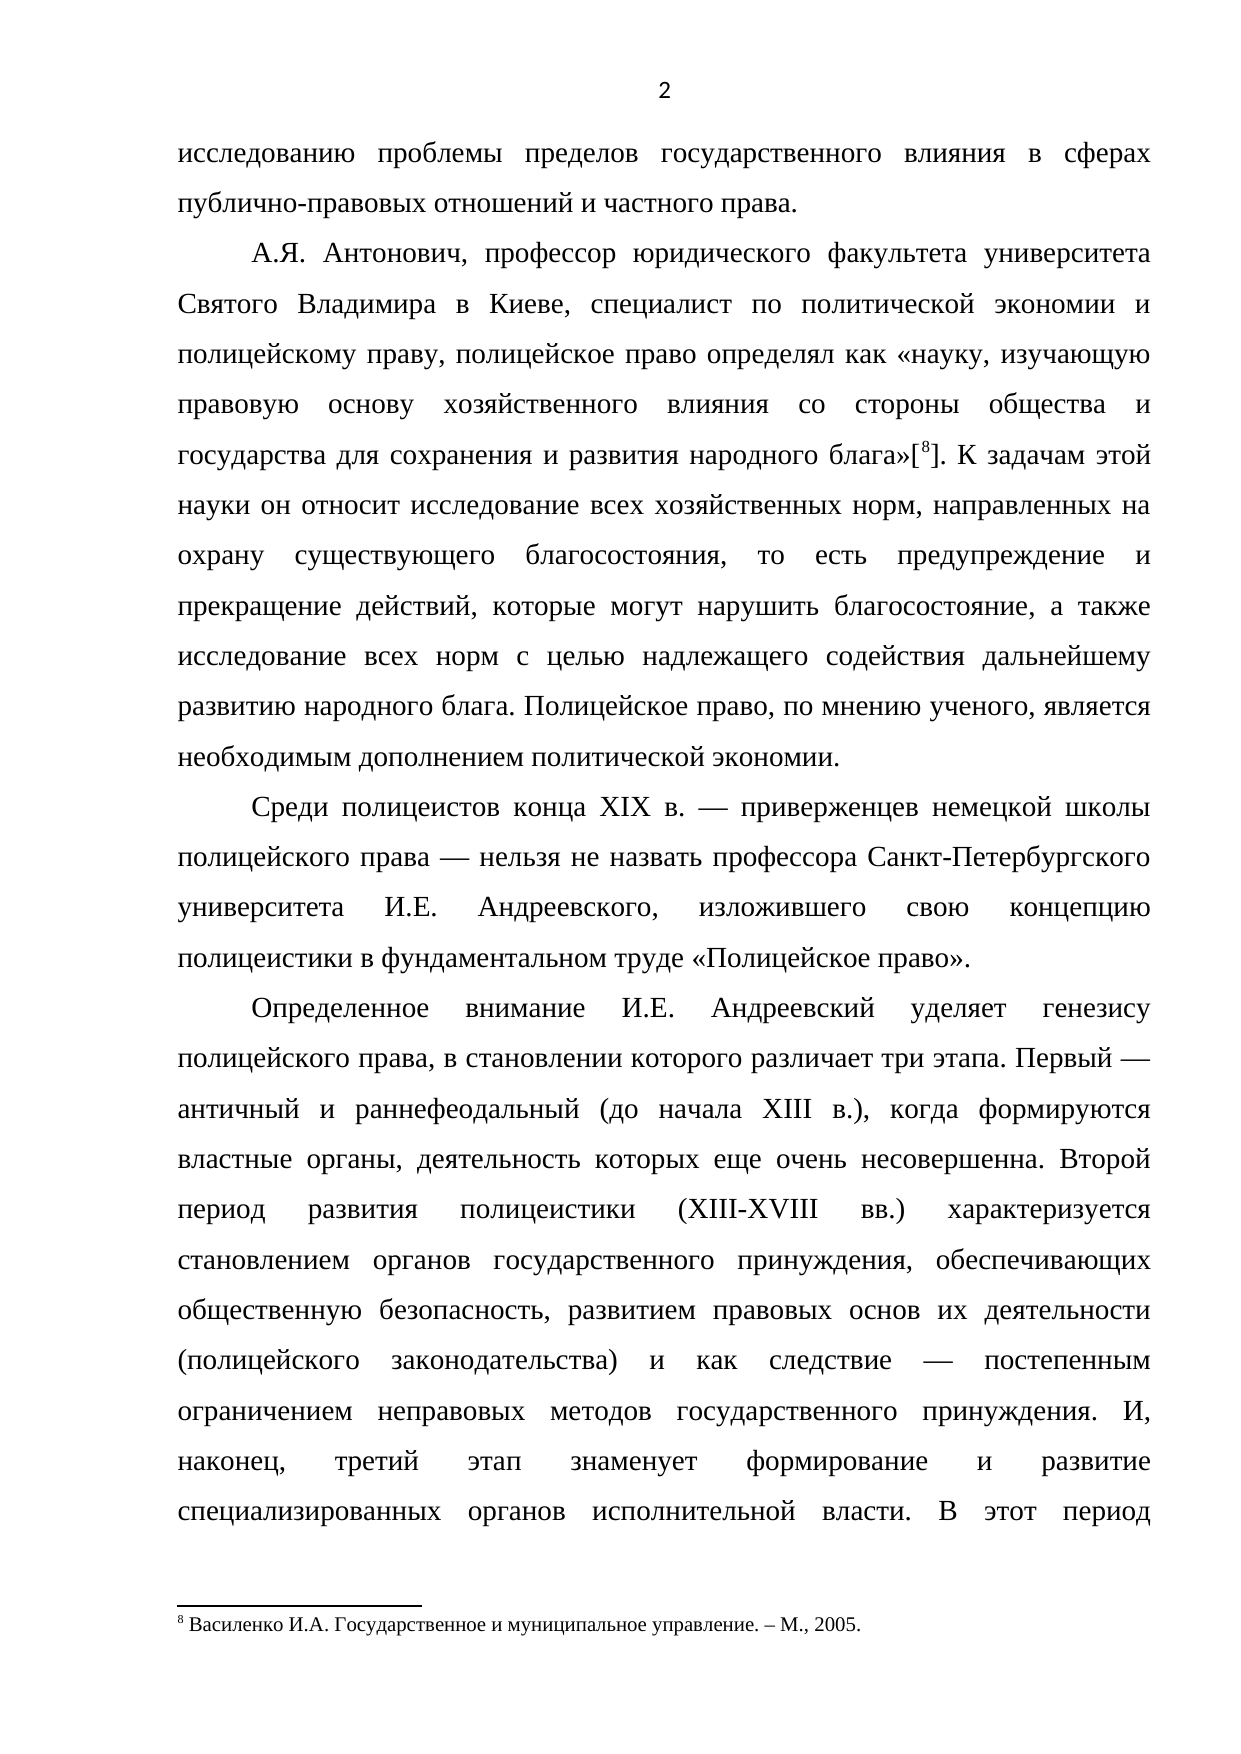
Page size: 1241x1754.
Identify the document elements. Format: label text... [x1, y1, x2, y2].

text А.Я. Антонович, профессор юридического факультета университета Святого Владимира в Киеве, специалист по политической экономии и полицейскому праву, полицейское право определял как «науку, изучающую правовую основу хозяйственного влияния со стороны общества и государства для сохранения и развития народного блага»[]. К задачам этой науки он относит исследование всех хозяйственных норм, направленных на охрану существующего благосостояния, то есть предупреждение и прекращение действий, которые могут нарушить благосостояние, а также исследование всех норм с целью надлежащего содействия дальнейшему развитию народного блага. Полицейское право, по мнению ученого, является необходимым дополнением политической экономии. [177, 236, 1152, 772]
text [177, 135, 1152, 219]
text Среди полицеистов конца XIX в. — приверженцев немецкой школы полицейского права — нельзя не назвать профессора Санкт-Петербургского университета И.Е. Андреевского, изложившего свою концепцию полицеистики в фундаментальном труде «Полицейское право». [177, 789, 1152, 973]
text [177, 990, 1152, 1527]
